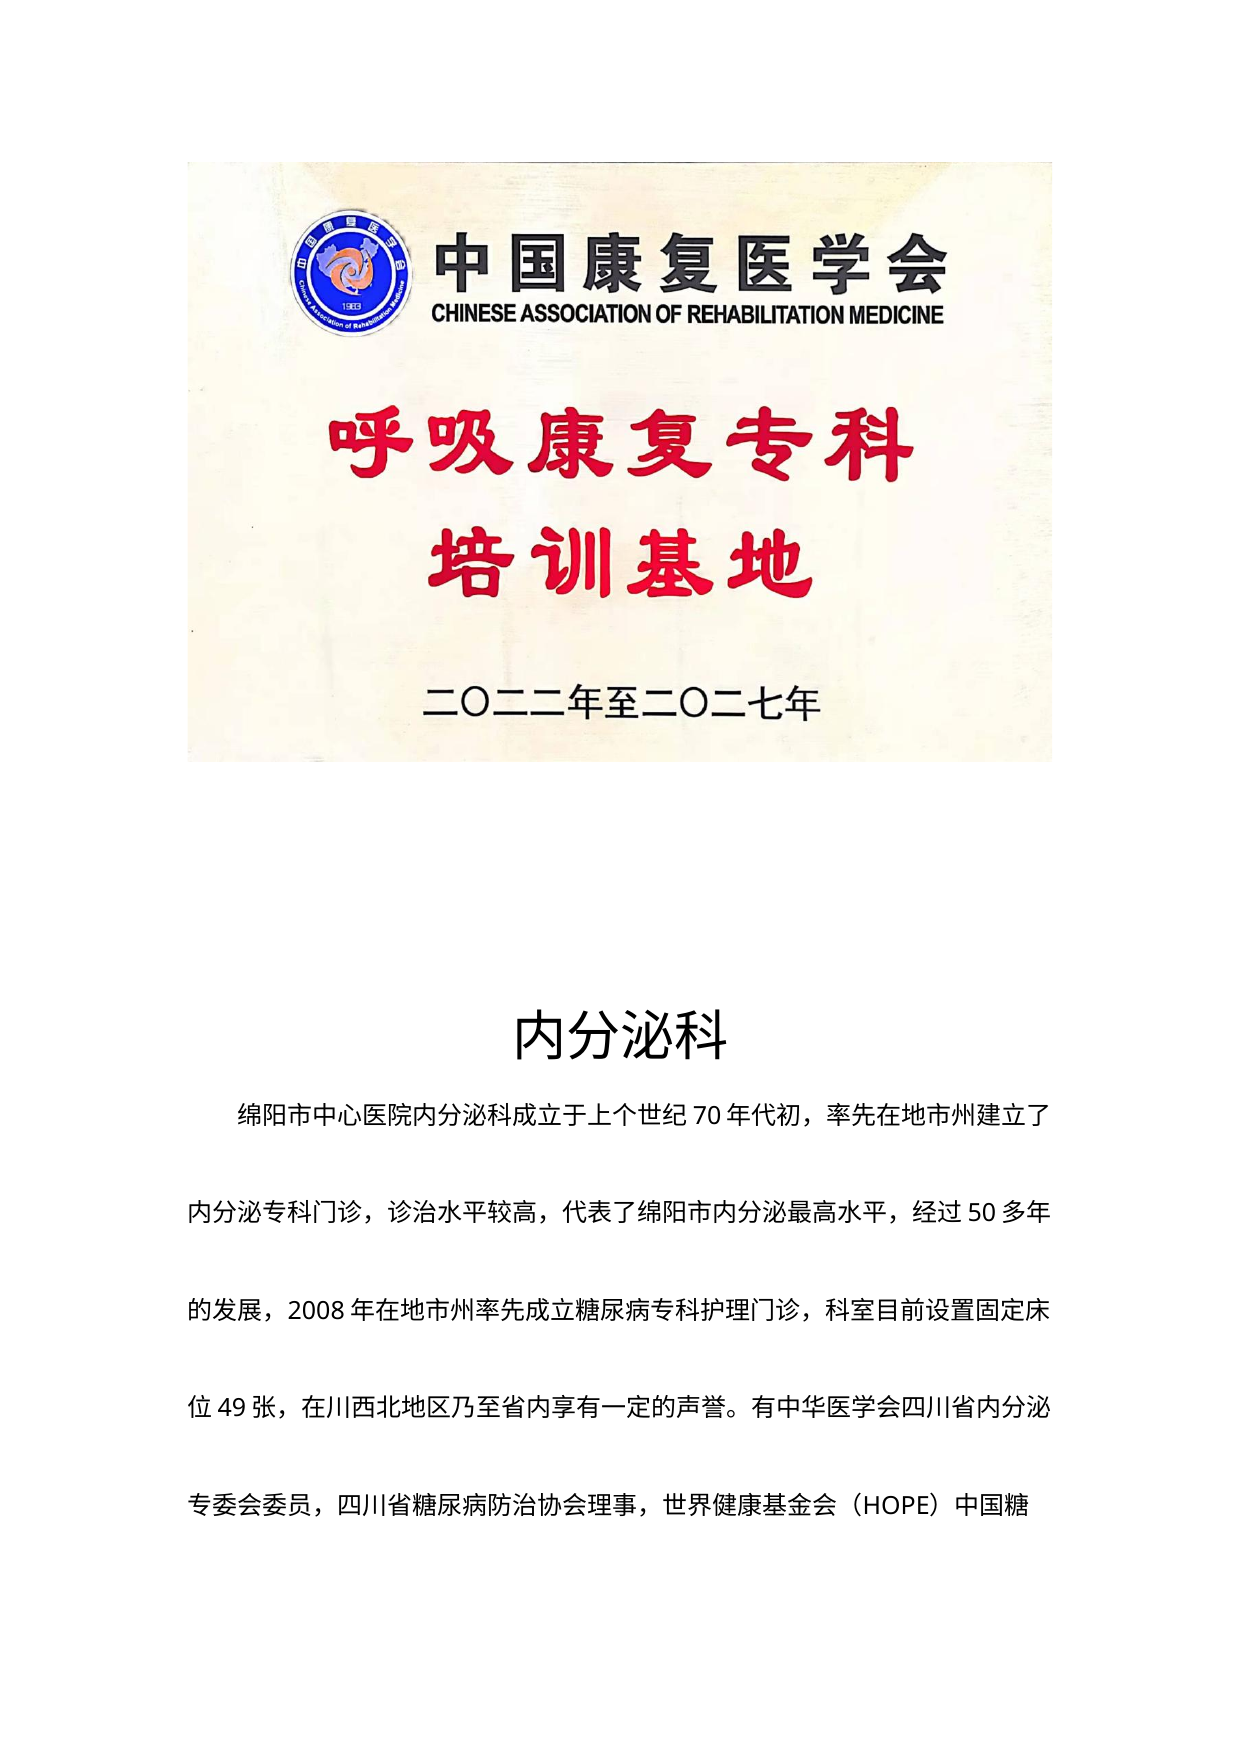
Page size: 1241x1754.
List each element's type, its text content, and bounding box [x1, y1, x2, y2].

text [187, 1081, 1053, 1536]
picture [187, 162, 1053, 762]
text 内分泌科 [187, 983, 1053, 1081]
